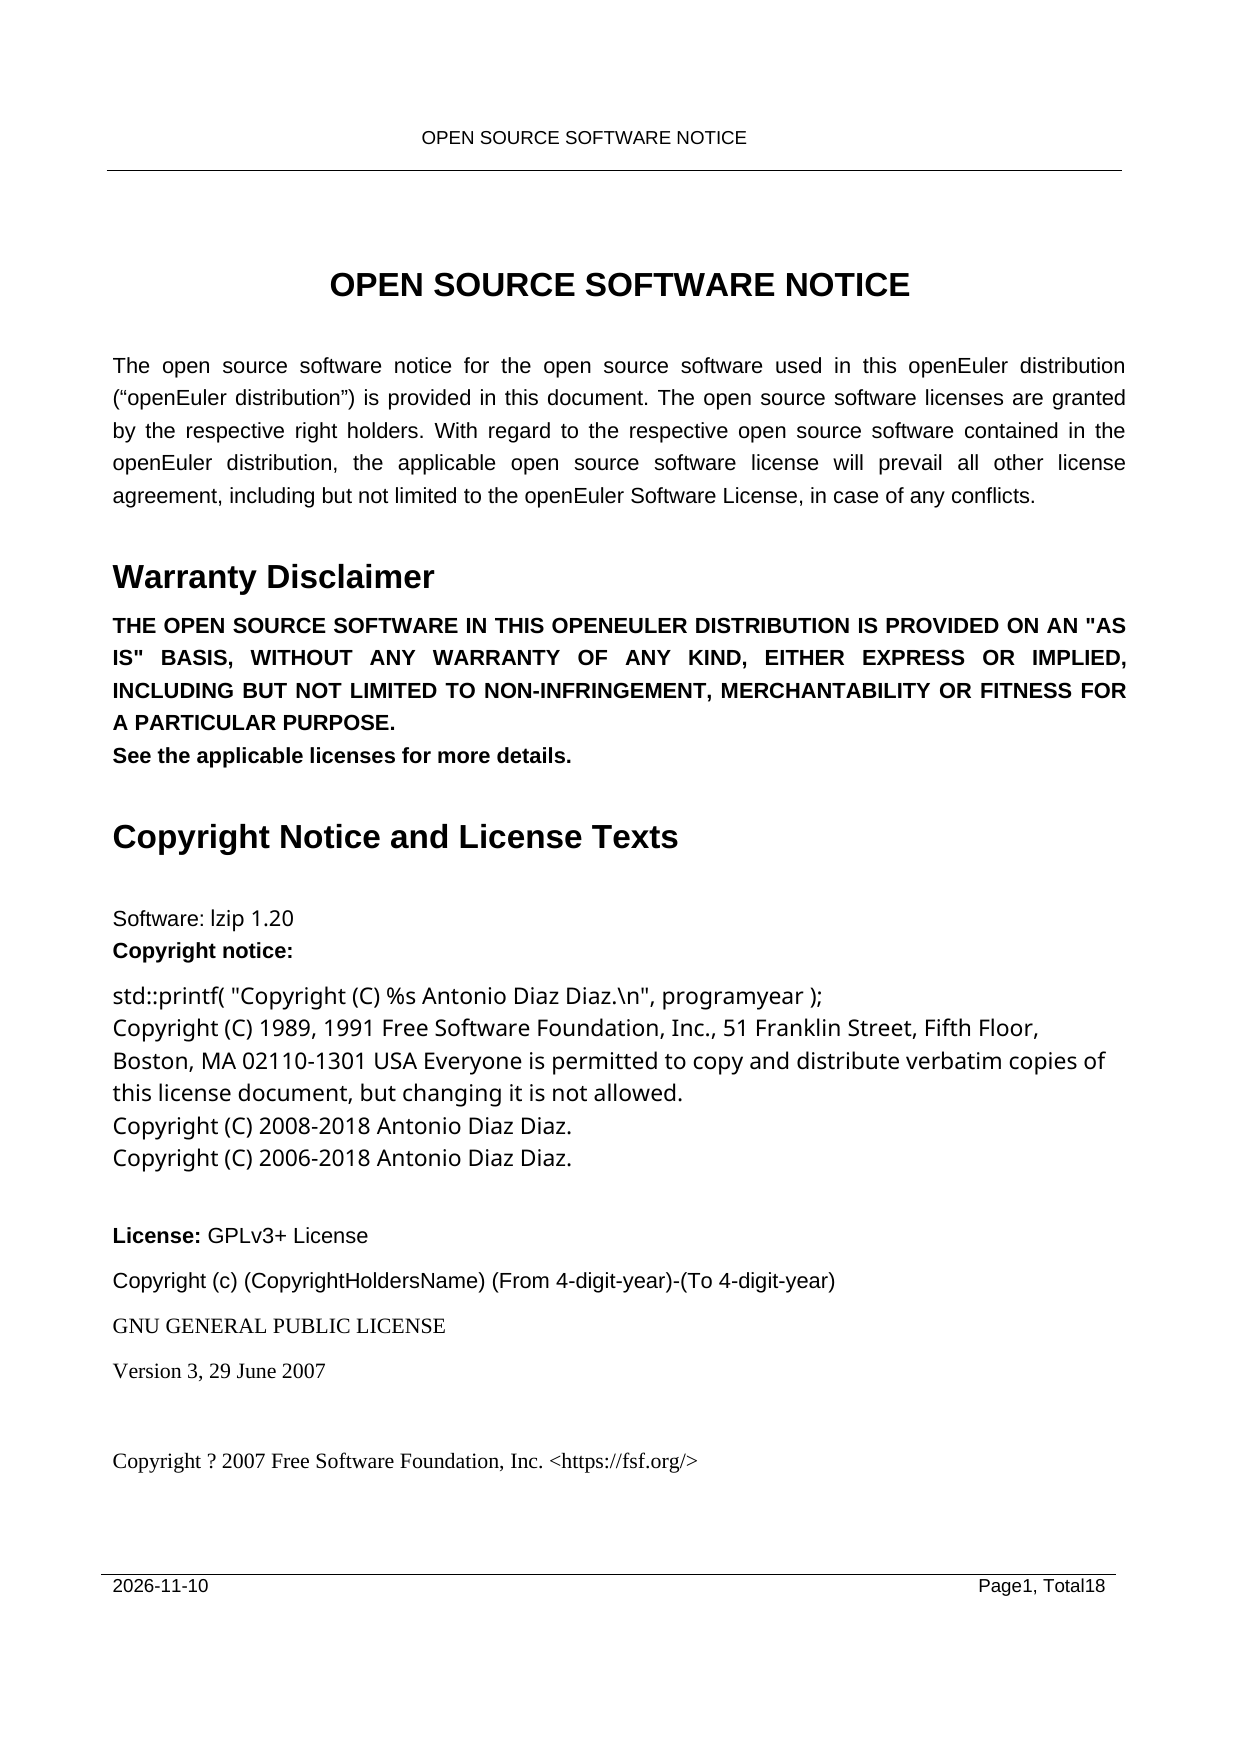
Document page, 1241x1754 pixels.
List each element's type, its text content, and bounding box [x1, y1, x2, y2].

text Copyright notice: [112, 934, 1128, 966]
text THE OPEN SOURCE SOFTWARE IN THIS OPENEULER DISTRIBUTION IS PROVIDED ON AN "AS IS" BASIS, WITHOUT ANY WARRANTY OF ANY KIND, EITHER EXPRESS OR IMPLIED, INCLUDING BUT NOT LIMITED TO NON-INFRINGEMENT, MERCHANTABILITY OR FITNESS FOR A PARTICULAR PURPOSE. See the applicable licenses for more details. [112, 609, 1128, 771]
text License: GPLv3+ License [112, 1219, 1128, 1252]
text Copyright (C) 2008-2018 Antonio Diaz Diaz. [112, 1109, 1128, 1142]
text GNU GENERAL PUBLIC LICENSE [112, 1309, 1128, 1342]
text Software: lzip 1.20 [112, 901, 1128, 934]
text The open source software notice for the open source software used in this openEuler distribution (“openEuler distribution”) is provided in this document. The open source software licenses are granted by the respective right holders. With regard to the respective open source software contained in the openEuler distribution, the applicable open source software license will prevail all other license agreement, including but not limited to the openEuler Software License, in case of any conflicts. [112, 349, 1128, 511]
text std::printf( "Copyright (C) %s Antonio Diaz Diaz.\n", programyear ); [112, 979, 1128, 1012]
text Copyright (c) (CopyrightHoldersName) (From 4-digit-year)-(To 4-digit-year) [112, 1264, 1128, 1297]
text Copyright (C) 2006-2018 Antonio Diaz Diaz. [112, 1142, 1128, 1174]
text Copyright ? 2007 Free Software Foundation, Inc. <https://fsf.org/> [112, 1445, 1128, 1477]
text Version 3, 29 June 2007 [112, 1354, 1128, 1387]
text Copyright (C) 1989, 1991 Free Software Foundation, Inc., 51 Franklin Street, Fifth Floor, Boston, MA 02110-1301 USA Everyone is permitted to copy and distribute verbatim copies of this license document, but changing it is not allowed. [112, 1012, 1128, 1109]
text Copyright Notice and License Texts [112, 804, 1128, 869]
text Warranty Disclaimer [112, 544, 1128, 609]
text OPEN SOURCE SOFTWARE NOTICE [112, 251, 1128, 316]
